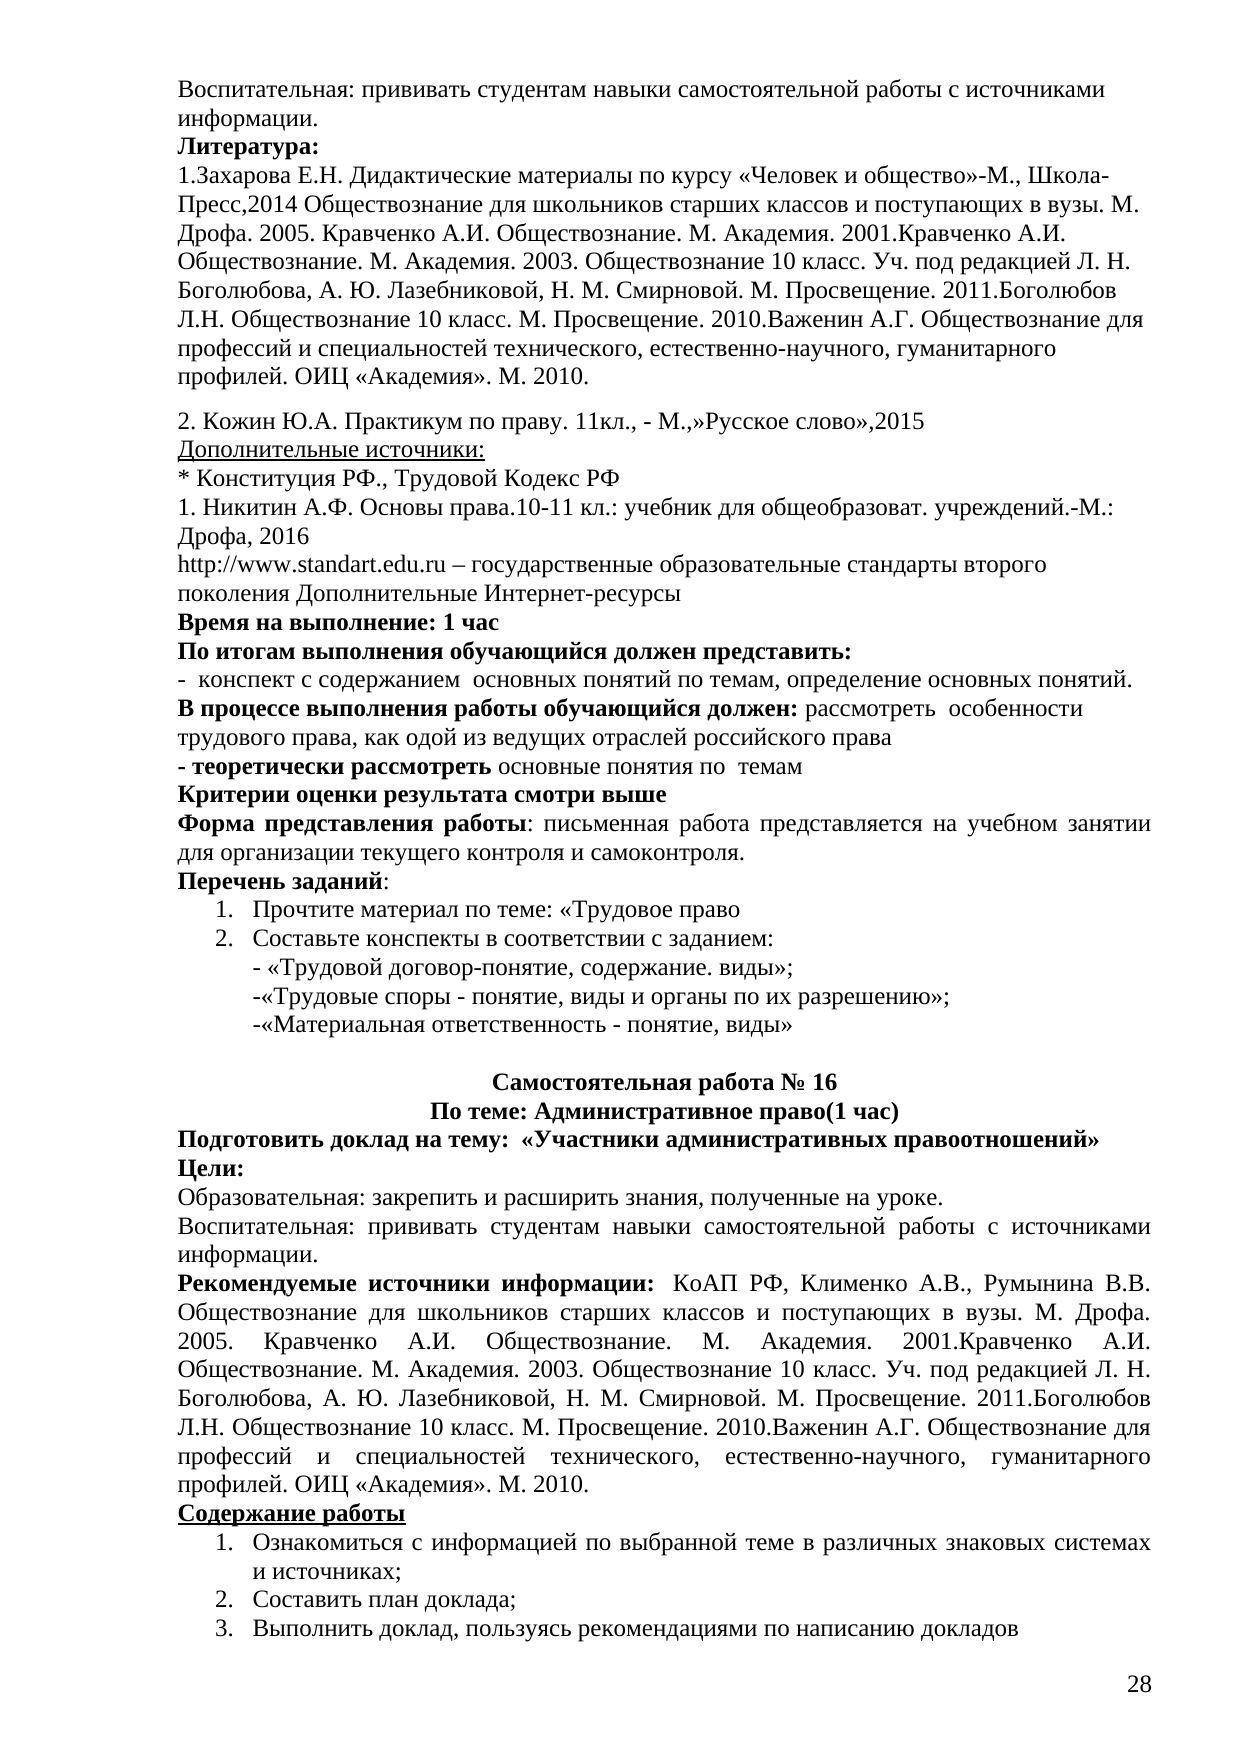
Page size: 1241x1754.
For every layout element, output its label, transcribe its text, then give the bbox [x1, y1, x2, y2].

text 1.Захарова Е.Н. Дидактические материалы по курсу «Человек и общество»-М., Школа-Пресс,2014 Обществознание для школьников старших классов и поступающих в вузы. М. Дрофа. 2005. Кравченко А.И. Обществознание. М. Академия. 2001.Кравченко А.И. Обществознание. М. Академия. 2003. Обществознание 10 класс. Уч. под редакцией Л. Н. Боголюбова, А. Ю. Лазебниковой, Н. М. Смирновой. М. Просвещение. 2011.Боголюбов Л.Н. Обществознание 10 класс. М. Просвещение. 2010.Важенин А.Г. Обществознание для профессий и специальностей технического, естественно-научного, гуманитарного профилей. ОИЦ «Академия». М. 2010. [177, 160, 1152, 390]
list Выполнить доклад, пользуясь рекомендациями по написанию докладов [215, 1613, 1152, 1642]
text 1. Никитин А.Ф. Основы права.10-11 кл.: учебник для общеобразоват. учреждений.-М.: Дрофа, 2016 [177, 492, 1152, 549]
text Цели: [177, 1153, 1152, 1182]
text Воспитательная: прививать студентам навыки самостоятельной работы с источниками информации. [177, 1211, 1152, 1268]
text -«Материальная ответственность - понятие, виды» [252, 1009, 1152, 1038]
text По итогам выполнения обучающийся должен представить: [177, 636, 1152, 664]
list Прочтите материал по теме: «Трудовое право [215, 894, 1152, 923]
list Составьте конспекты в соответствии с заданием: [215, 923, 1152, 952]
text - «Трудовой договор-понятие, содержание. виды»; [252, 952, 1152, 981]
text http://www.standart.edu.ru – государственные образовательные стандарты второго поколения Дополнительные Интернет-ресурсы [177, 549, 1152, 607]
text По теме: Административное право(1 час) [177, 1096, 1152, 1124]
text Дополнительные источники: [177, 434, 1152, 463]
text -«Трудовые споры - понятие, виды и органы по их разрешению»; [252, 981, 1152, 1009]
text Критерии оценки результата смотри выше [177, 779, 1152, 808]
text Подготовить доклад на тему: «Участники административных правоотношений» [177, 1124, 1152, 1153]
list Ознакомиться с информацией по выбранной теме в различных знаковых системах и источниках; [215, 1527, 1152, 1584]
text - конспект с содержанием основных понятий по темам, определение основных понятий. [177, 664, 1152, 693]
text Время на выполнение: 1 час [177, 607, 1152, 636]
text 2. Кожин Ю.А. Практикум по праву. 11кл., - М.,»Русское слово»,2015 [177, 406, 1152, 434]
text * Конституция РФ., Трудовой Кодекс РФ [177, 463, 1152, 492]
text Образовательная: закрепить и расширить знания, полученные на уроке. [177, 1182, 1152, 1211]
text Перечень заданий: [177, 866, 1152, 894]
text Форма представления работы: письменная работа представляется на учебном занятии для организации текущего контроля и самоконтроля. [177, 808, 1152, 866]
text В процессе выполнения работы обучающийся должен: рассмотреть особенности трудового права, как одой из ведущих отраслей российского права [177, 693, 1152, 751]
text - теоретически рассмотреть основные понятия по темам [177, 751, 1152, 779]
text Воспитательная: прививать студентам навыки самостоятельной работы с источниками информации. [177, 74, 1152, 131]
list Составить план доклада; [215, 1584, 1152, 1613]
text Содержание работы [177, 1498, 1152, 1527]
text Самостоятельная работа № 16 [177, 1067, 1152, 1096]
text Литература: [177, 131, 1152, 160]
